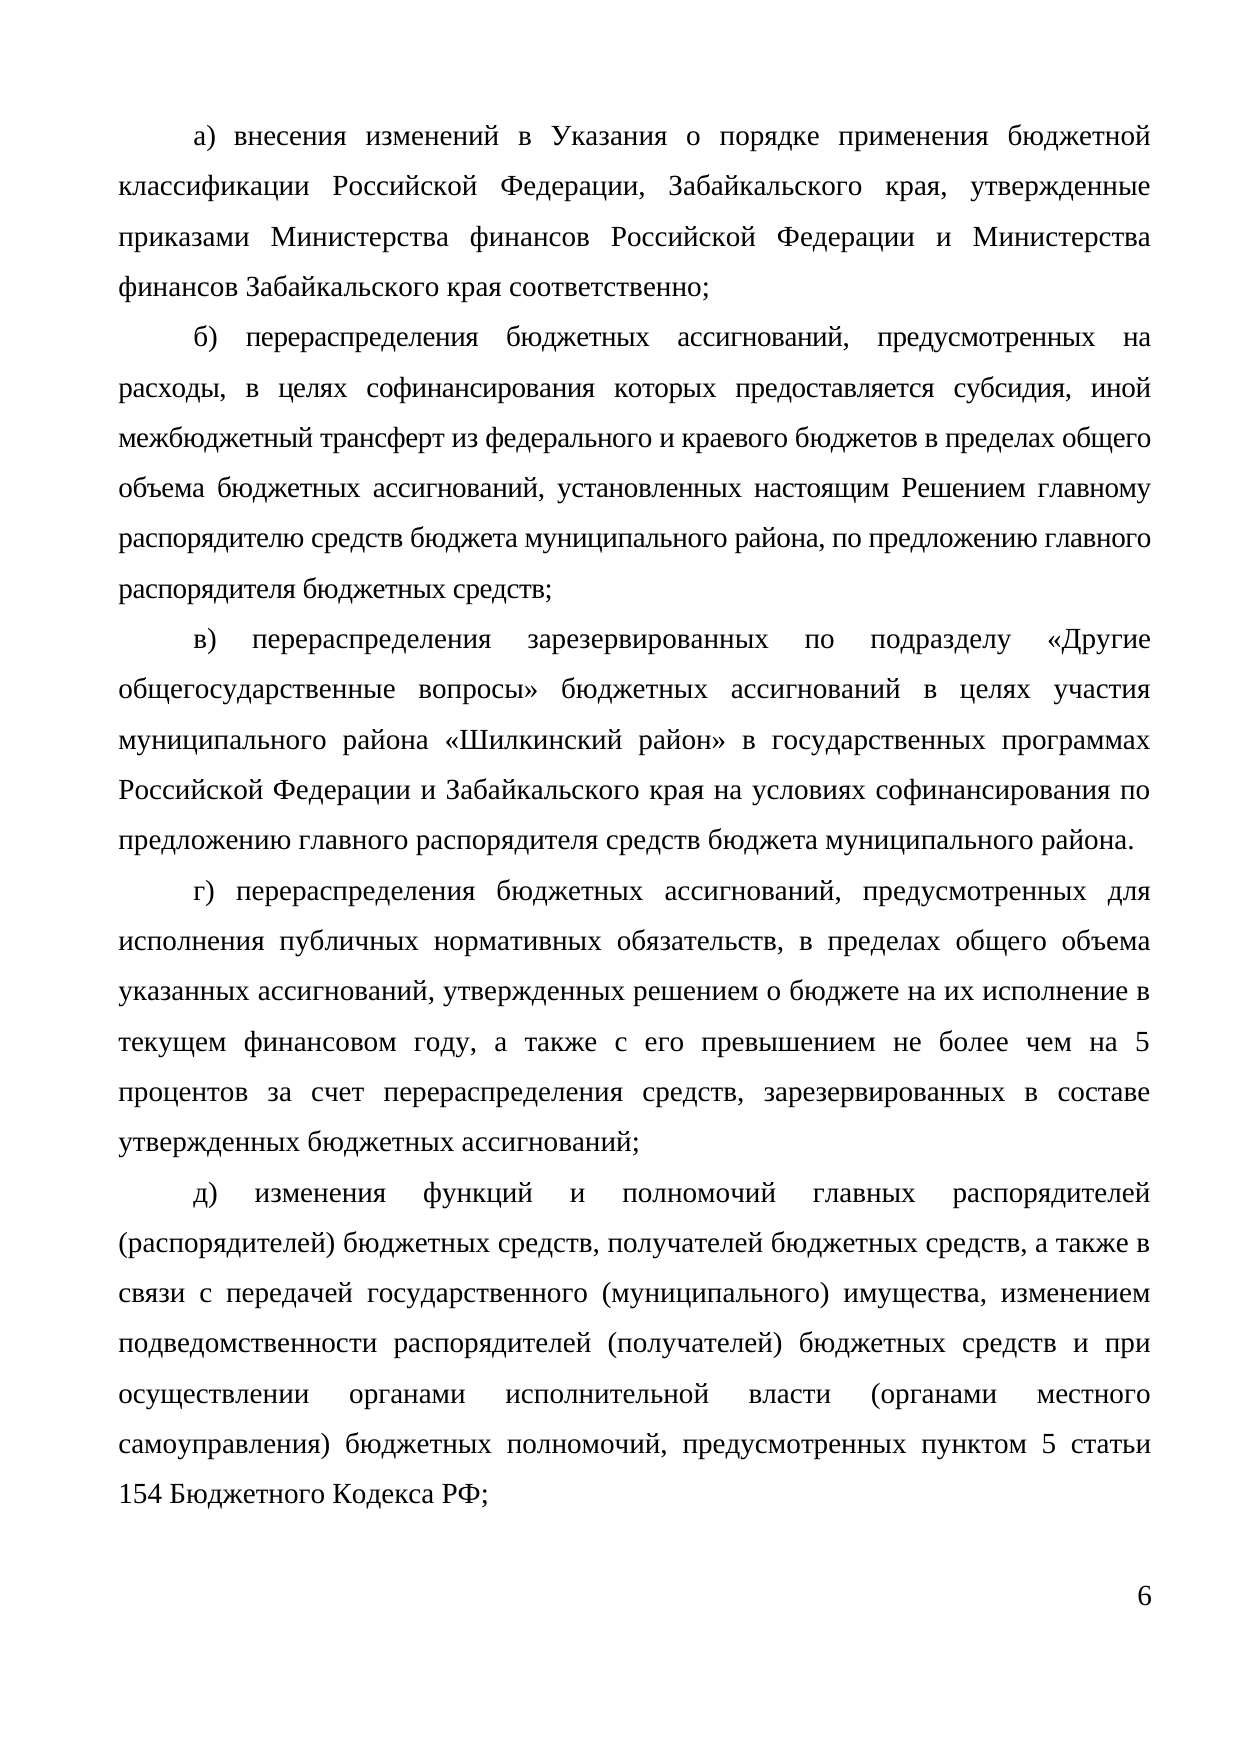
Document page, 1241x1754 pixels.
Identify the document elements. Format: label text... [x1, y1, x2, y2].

text б) перераспределения бюджетных ассигнований, предусмотренных на расходы, в целях софинансирования которых предоставляется субсидия, иной межбюджетный трансферт из федерального и краевого бюджетов в пределах общего объема бюджетных ассигнований, установленных настоящим Решением главному распорядителю средств бюджета муниципального района, по предложению главного распорядителя бюджетных средств; [118, 319, 1152, 604]
text в) перераспределения зарезервированных по подразделу «Другие общегосударственные вопросы» бюджетных ассигнований в целях участия муниципального района «Шилкинский район» в государственных программах Российской Федерации и Забайкальского края на условиях софинансирования по предложению главного распорядителя средств бюджета муниципального района. [118, 621, 1152, 856]
text г) перераспределения бюджетных ассигнований, предусмотренных для исполнения публичных нормативных обязательств, в пределах общего объема указанных ассигнований, утвержденных решением о бюджете на их исполнение в текущем финансовом году, а также с его превышением не более чем на 5 процентов за счет перераспределения средств, зарезервированных в составе утвержденных бюджетных ассигнований; [118, 873, 1152, 1158]
text д) изменения функций и полномочий главных распорядителей (распорядителей) бюджетных средств, получателей бюджетных средств, а также в связи с передачей государственного (муниципального) имущества, изменением подведомственности распорядителей (получателей) бюджетных средств и при осуществлении органами исполнительной власти (органами местного самоуправления) бюджетных полномочий, предусмотренных пунктом 5 статьи 154 Бюджетного Кодекса РФ; [118, 1175, 1152, 1510]
text а) внесения изменений в Указания о порядке применения бюджетной классификации Российской Федерации, Забайкальского края, утвержденные приказами Министерства финансов Российской Федерации и Министерства финансов Забайкальского края соответственно; [118, 118, 1152, 303]
